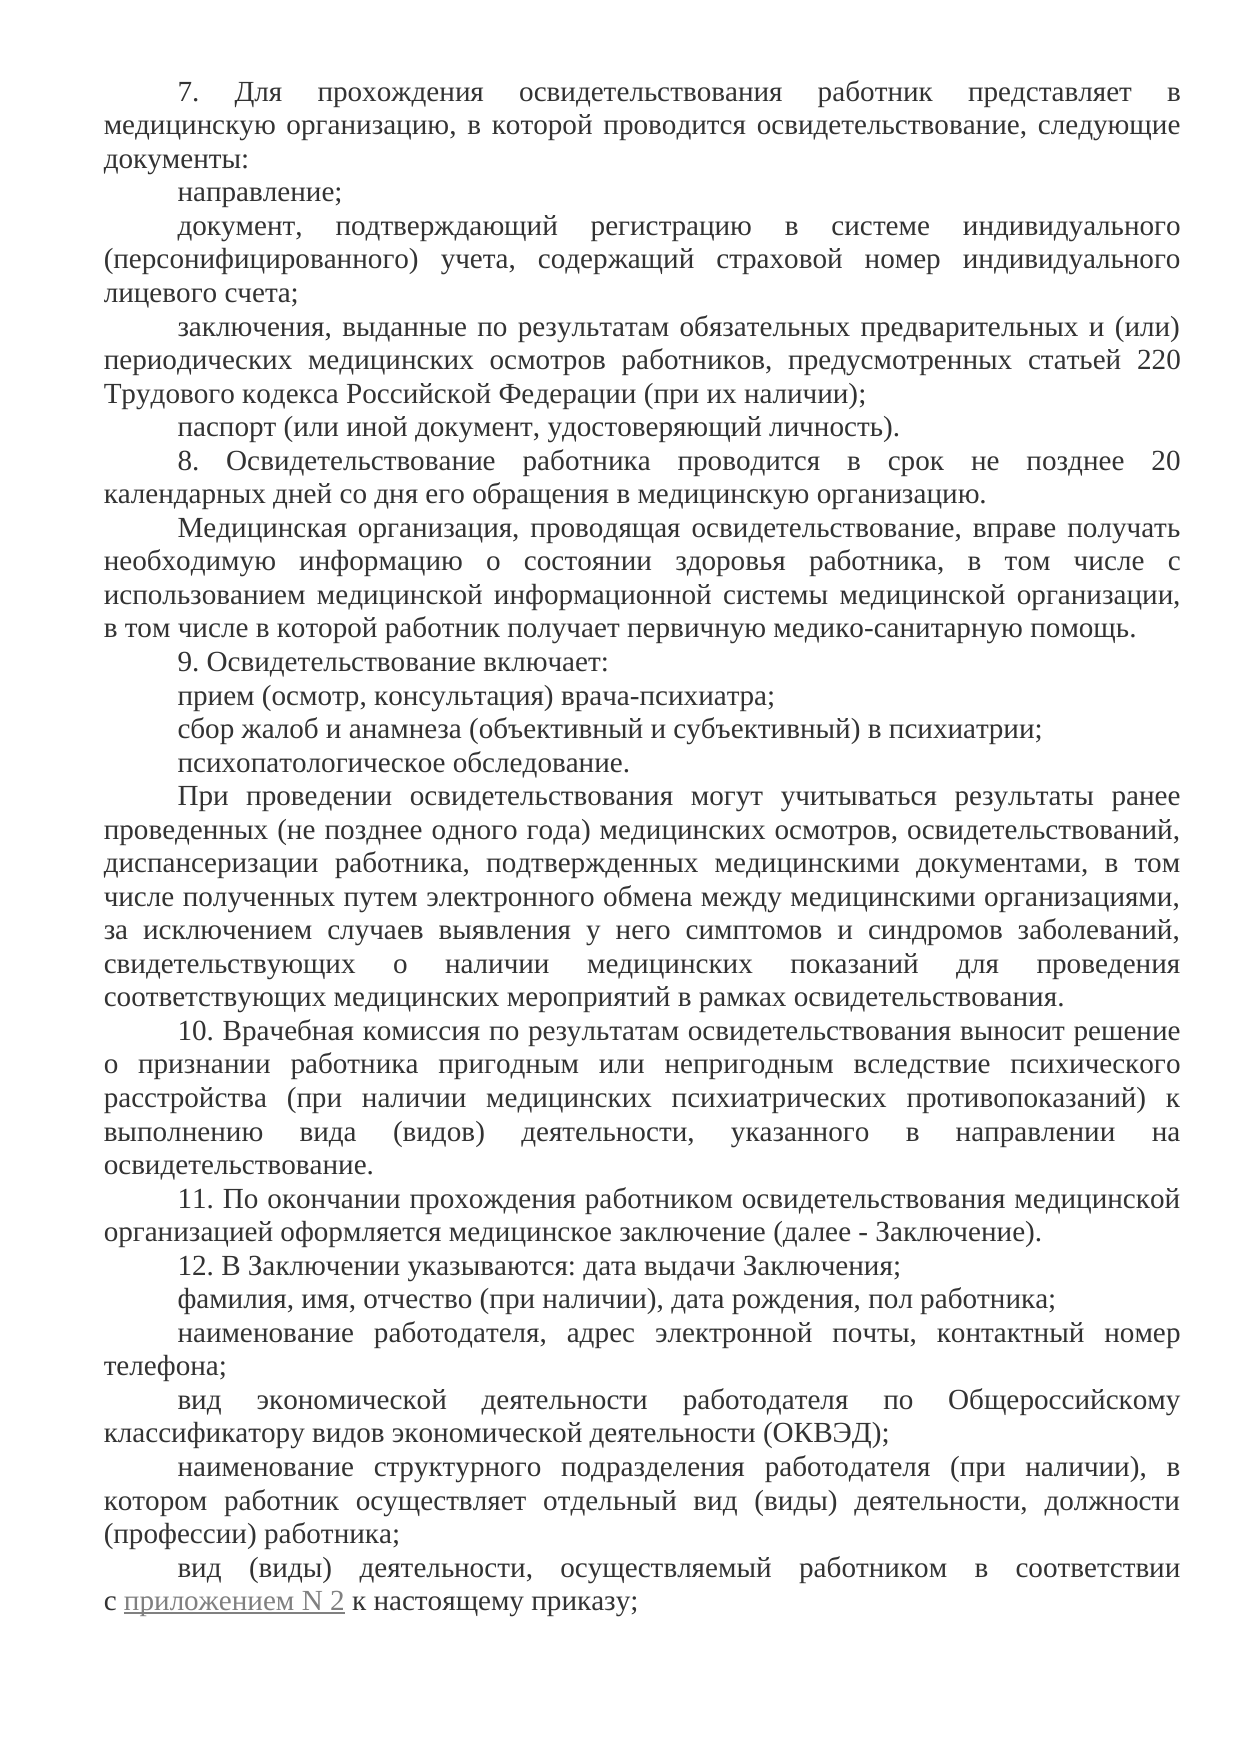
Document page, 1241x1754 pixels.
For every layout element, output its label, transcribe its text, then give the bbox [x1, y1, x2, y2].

text наименование структурного подразделения работодателя (при наличии), в котором работник осуществляет отдельный вид (виды) деятельности, должности (профессии) работника; [103, 1449, 1181, 1550]
text паспорт (или иной документ, удостоверяющий личность). [103, 409, 1181, 443]
text 8. Освидетельствование работника проводится в срок не позднее 20 календарных дней со дня его обращения в медицинскую организацию. [103, 443, 1181, 510]
text прием (осмотр, консультация) врача-психиатра; [103, 678, 1181, 711]
text 10. Врачебная комиссия по результатам освидетельствования выносит решение о признании работника пригодным или непригодным вследствие психического расстройства (при наличии медицинских психиатрических противопоказаний) к выполнению вида (видов) деятельности, указанного в направлении на освидетельствование. [103, 1013, 1181, 1181]
text 7. Для прохождения освидетельствования работник представляет в медицинскую организацию, в которой проводится освидетельствование, следующие документы: [103, 74, 1181, 174]
text При проведении освидетельствования могут учитываться результаты ранее проведенных (не позднее одного года) медицинских осмотров, освидетельствований, диспансеризации работника, подтвержденных медицинскими документами, в том числе полученных путем электронного обмена между медицинскими организациями, за исключением случаев выявления у него симптомов и синдромов заболеваний, свидетельствующих о наличии медицинских показаний для проведения соответствующих медицинских мероприятий в рамках освидетельствования. [103, 778, 1181, 1013]
text Медицинская организация, проводящая освидетельствование, вправе получать необходимую информацию о состоянии здоровья работника, в том числе с использованием медицинской информационной системы медицинской организации, в том числе в которой работник получает первичную медико-санитарную помощь. [103, 510, 1181, 644]
text 12. В Заключении указываются: дата выдачи Заключения; [103, 1248, 1181, 1281]
text заключения, выданные по результатам обязательных предварительных и (или) периодических медицинских осмотров работников, предусмотренных статьей 220 Трудового кодекса Российской Федерации (при их наличии); [103, 309, 1181, 409]
text направление; [103, 174, 1181, 208]
text вид (виды) деятельности, осуществляемый работником в соответствии с приложением N 2 к настоящему приказу; [103, 1550, 1181, 1617]
text документ, подтверждающий регистрацию в системе индивидуального (персонифицированного) учета, содержащий страховой номер индивидуального лицевого счета; [103, 208, 1181, 309]
text сбор жалоб и анамнеза (объективный и субъективный) в психиатрии; [103, 711, 1181, 745]
text фамилия, имя, отчество (при наличии), дата рождения, пол работника; [103, 1281, 1181, 1315]
text 11. По окончании прохождения работником освидетельствования медицинской организацией оформляется медицинское заключение (далее - Заключение). [103, 1181, 1181, 1248]
text наименование работодателя, адрес электронной почты, контактный номер телефона; [103, 1315, 1181, 1382]
text психопатологическое обследование. [103, 745, 1181, 778]
text 9. Освидетельствование включает: [103, 644, 1181, 678]
text вид экономической деятельности работодателя по Общероссийскому классификатору видов экономической деятельности (ОКВЭД); [103, 1382, 1181, 1449]
